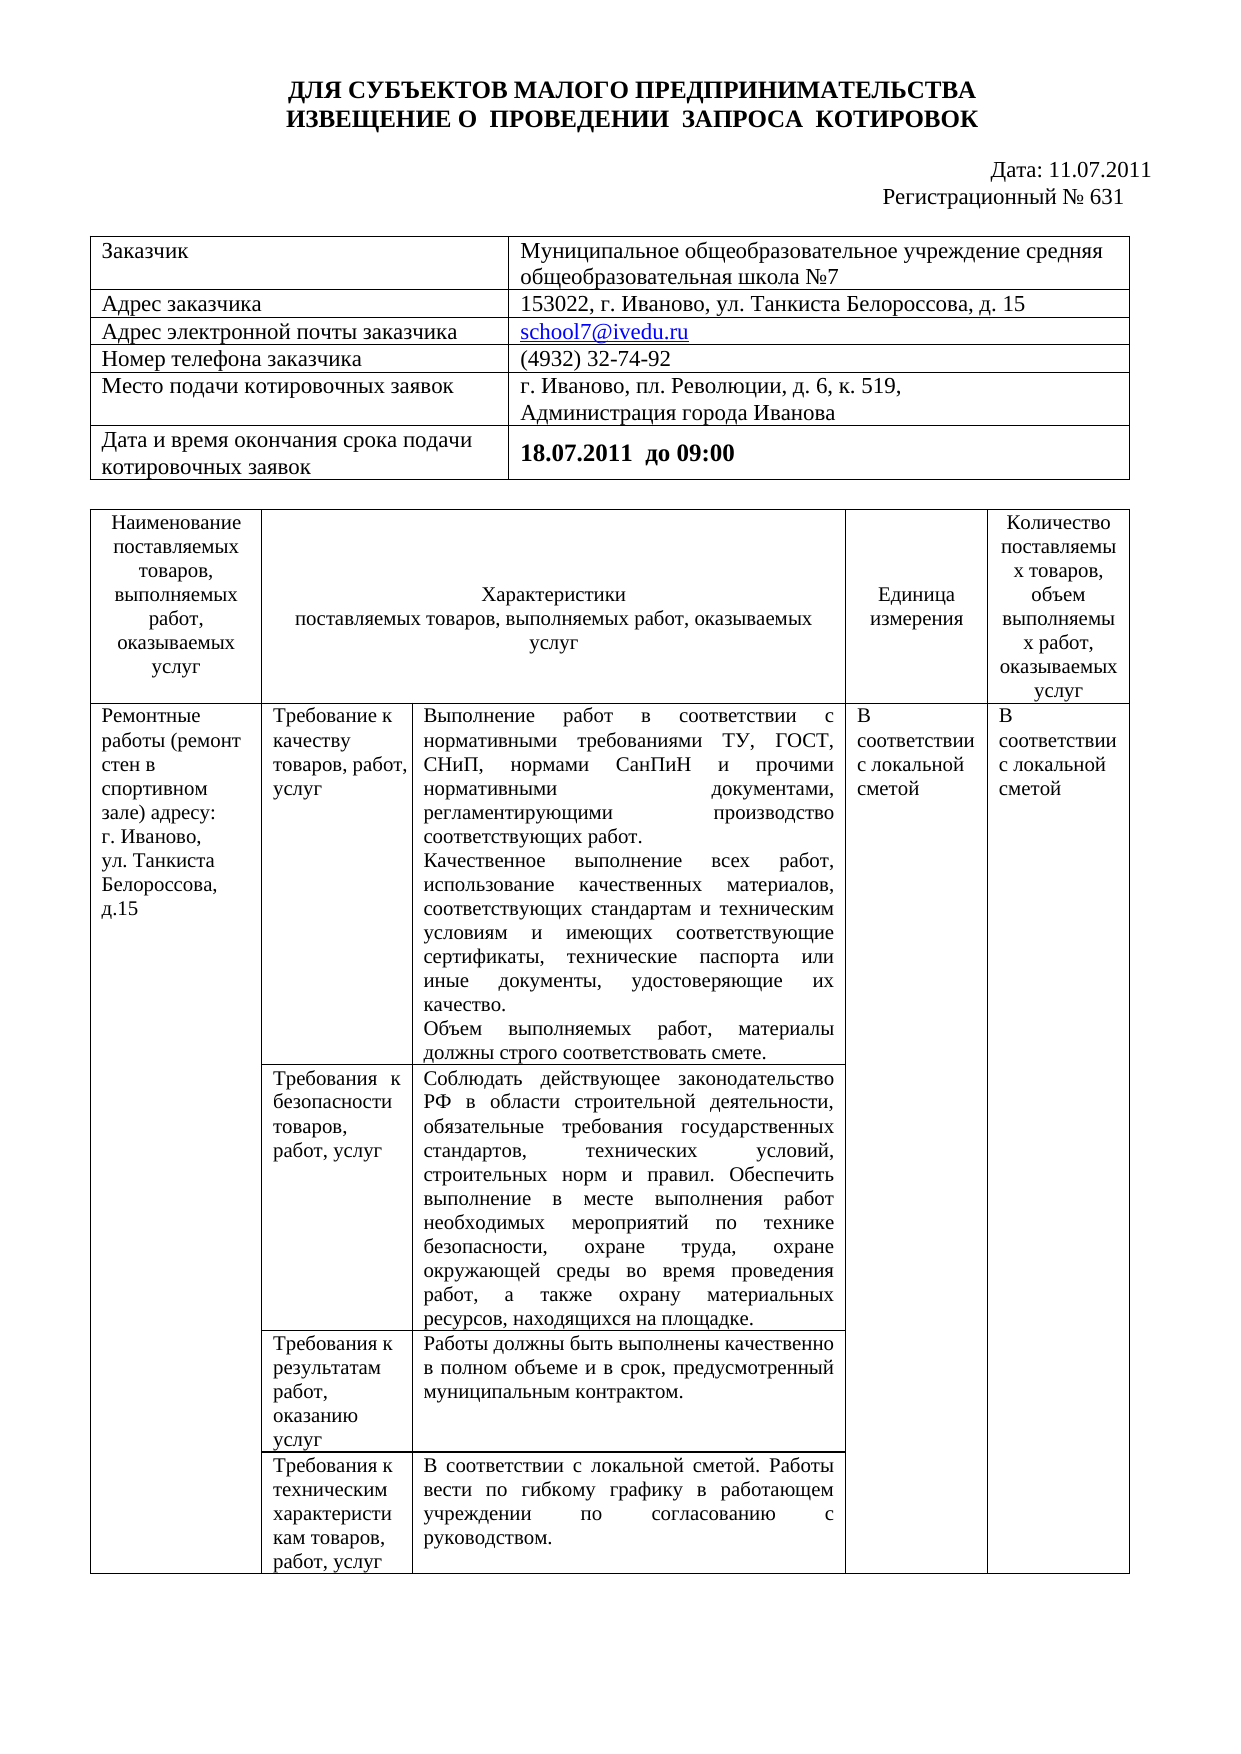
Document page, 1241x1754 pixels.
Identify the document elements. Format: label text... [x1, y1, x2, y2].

table_cell school7@ivedu.ru [509, 318, 1129, 344]
table_cell (4932) 32-74-92 [509, 345, 1129, 372]
text ИЗВЕЩЕНИЕ О ПРОВЕДЕНИИ ЗАПРОСА КОТИРОВОК [112, 104, 1152, 132]
text ДЛЯ СУБЪЕКТОВ МАЛОГО ПРЕДПРИНИМАТЕЛЬСТВА [112, 75, 1152, 104]
table_header Муниципальное общеобразовательное учреждение средняя общеобразовательная школа №7 [509, 237, 1129, 289]
table_header Единица измерения [846, 510, 987, 702]
table_cell В соответствии с локальной сметой. Работы вести по гибкому графику в работающем учреждении по согласованию с руководством. [413, 1453, 845, 1573]
table_cell Работы должны быть выполнены качественно в полном объеме и в срок, предусмотренный муниципальным контрактом. [413, 1331, 845, 1451]
table_header Количество поставляемых товаров, объем выполняемых работ, оказываемых услуг [988, 510, 1129, 702]
table_cell Требования к безопасности товаров, работ, услуг [262, 1065, 412, 1330]
table_cell Ремонтные работы (ремонт стен в спортивном зале) адресу: г. Иваново, ул. Танкиста Белороссова, д.15 [91, 704, 261, 1573]
text Дата: 11.07.2011 [487, 157, 1152, 183]
table_cell Требования к техническим характеристикам товаров, работ, услуг [262, 1453, 412, 1573]
table_cell Выполнение работ в соответствии с нормативными требованиями ТУ, ГОСТ, СНиП, нормами СанПиН и прочими нормативными документами, регламентирующими производство соответствующих работ. Качественное выполнение всех работ, использование качественных материалов, соответствующих стандартам и техническим условиям и имеющих соответствующие сертификаты, технические паспорта или иные документы, удостоверяющие их качество. Объем выполняемых работ, материалы должны строго соответствовать смете. [413, 704, 845, 1064]
text Регистрационный № 631 [112, 183, 1152, 209]
table_cell Номер телефона заказчика [91, 345, 508, 372]
table_cell Требование к качеству товаров, работ, услуг [262, 704, 412, 1064]
table_cell Требования к результатам работ, оказанию услуг [262, 1331, 412, 1451]
table_cell 18.07.2011 до 09:00 [509, 426, 1129, 479]
table_cell Адрес заказчика [91, 290, 508, 317]
table_header Характеристики поставляемых товаров, выполняемых работ, оказываемых услуг [262, 510, 845, 702]
table_cell Адрес электронной почты заказчика [91, 318, 508, 344]
table_header Заказчик [91, 237, 508, 289]
table_cell 153022, г. Иваново, ул. Танкиста Белороссова, д. 15 [509, 290, 1129, 317]
table_cell Место подачи котировочных заявок [91, 373, 508, 425]
table_cell В соответствии с локальной сметой [988, 704, 1129, 1573]
table_cell Соблюдать действующее законодательство РФ в области строительной деятельности, обязательные требования государственных стандартов, технических условий, строительных норм и правил. Обеспечить выполнение в месте выполнения работ необходимых мероприятий по технике безопасности, охране труда, охране окружающей среды во время проведения работ, а также охрану материальных ресурсов, находящихся на площадке. [413, 1065, 845, 1330]
table_header Наименование поставляемых товаров, выполняемых работ, оказываемых услуг [91, 510, 261, 702]
table_cell Дата и время окончания срока подачи котировочных заявок [91, 426, 508, 479]
table_cell г. Иваново, пл. Революции, д. 6, к. 519, Администрация города Иванова [509, 373, 1129, 425]
table_cell В соответствии с локальной сметой [846, 704, 987, 1573]
